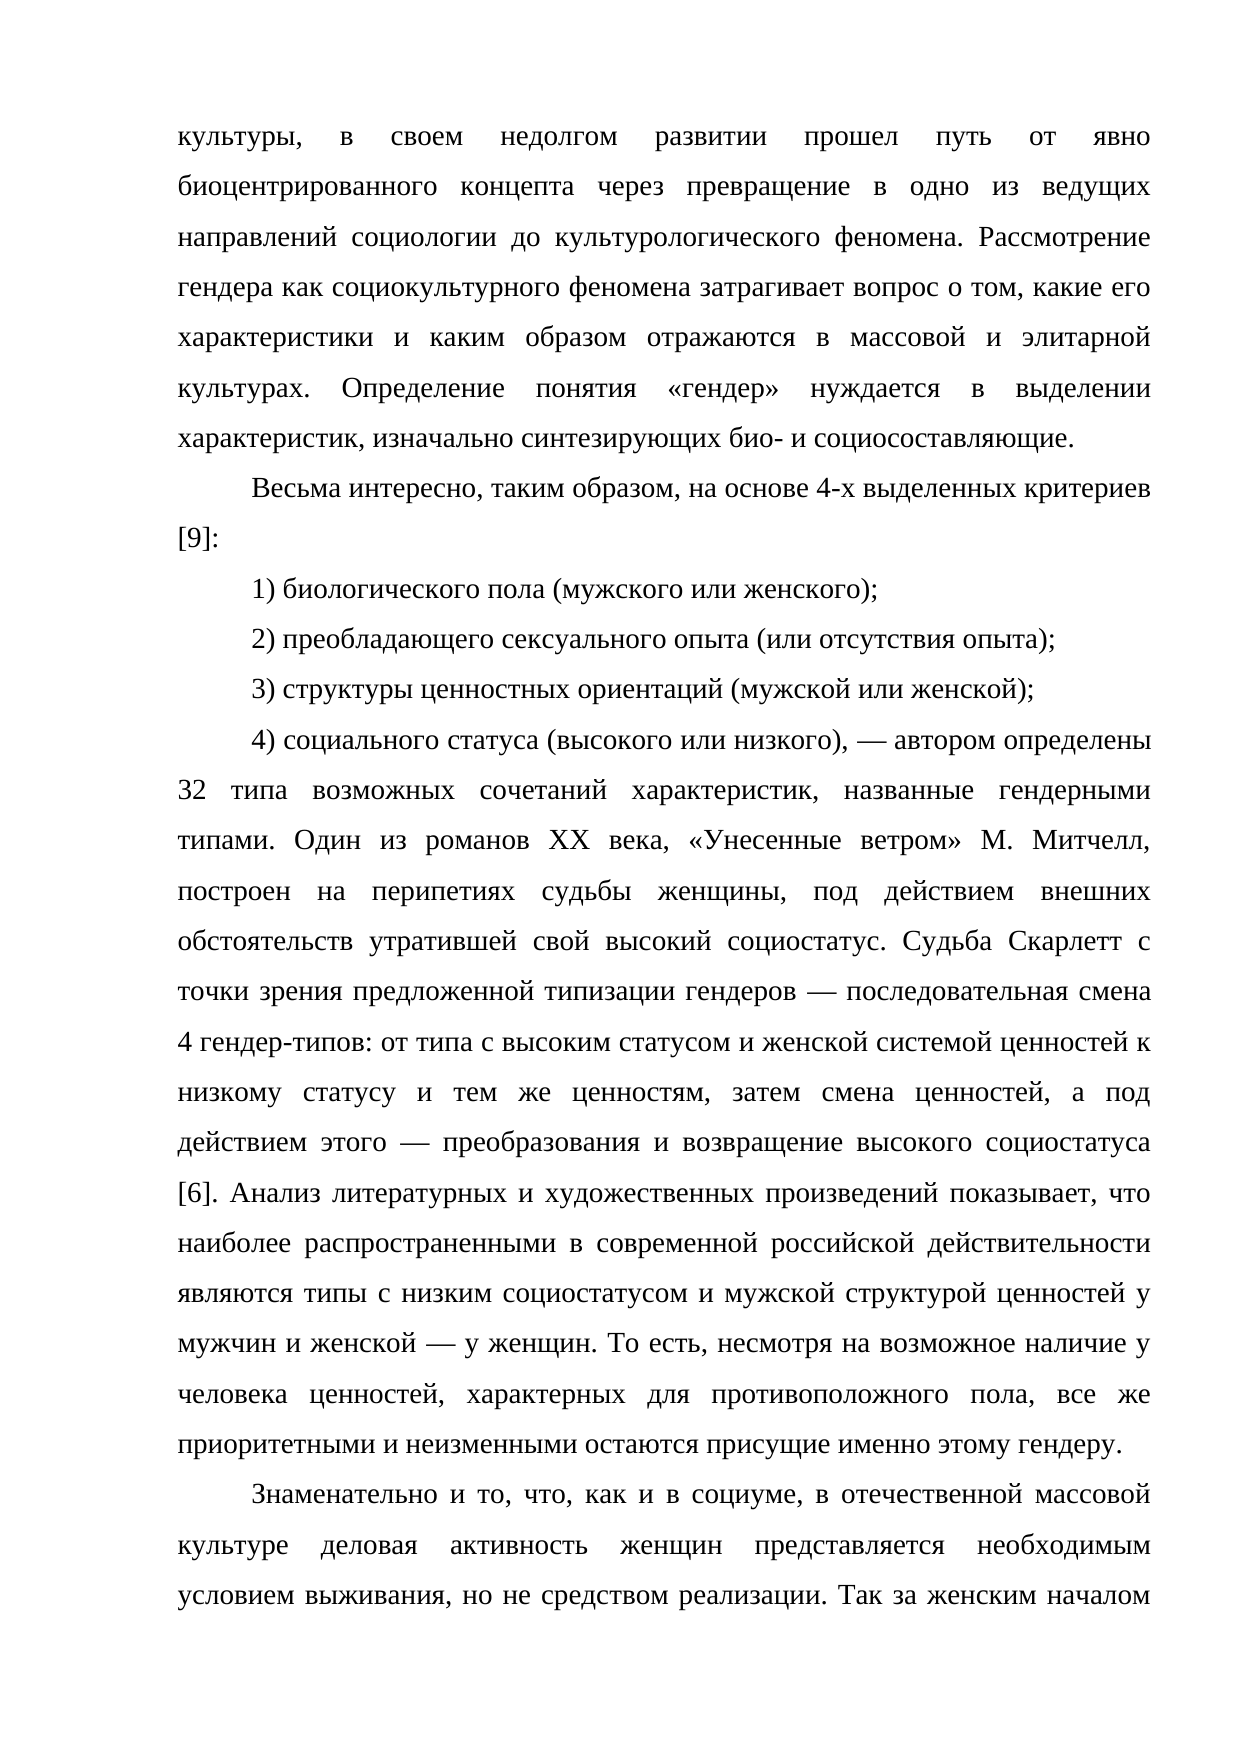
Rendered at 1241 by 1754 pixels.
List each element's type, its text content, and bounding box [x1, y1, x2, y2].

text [177, 1477, 1152, 1611]
text Весьма интересно, таким образом, на основе 4-х выделенных критериев [9]: [177, 470, 1152, 554]
text 1) биологического пола (мужского или женского); [177, 571, 1152, 604]
text 3) структуры ценностных ориентаций (мужской или женской); [177, 672, 1152, 705]
text 2) преобладающего сексуального опыта (или отсутствия опыта); [177, 621, 1152, 655]
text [177, 118, 1152, 453]
text 4) социального статуса (высокого или низкого), — автором определены 32 типа возможных сочетаний характеристик, названные гендерными типами. Один из романов XX века, «Унесенные ветром» М. Митчелл, построен на перипетиях судьбы женщины, под действием внешних обстоятельств утратившей свой высокий социостатус. Судьба Скарлетт с точки зрения предложенной типизации гендеров — последовательная смена 4 гендер-типов: от типа с высоким статусом и женской системой ценностей к низкому статусу и тем же ценностям, затем смена ценностей, а под действием этого — преобразования и возвращение высокого социостатуса [6]. Анализ литературных и художественных произведений показывает, что наиболее распространенными в современной российской действительности являются типы с низким социостатусом и мужской структурой ценностей у мужчин и женской — у женщин. То есть, несмотря на возможное наличие у человека ценностей, характерных для противоположного пола, все же приоритетными и неизменными остаются присущие именно этому гендеру. [177, 722, 1152, 1460]
